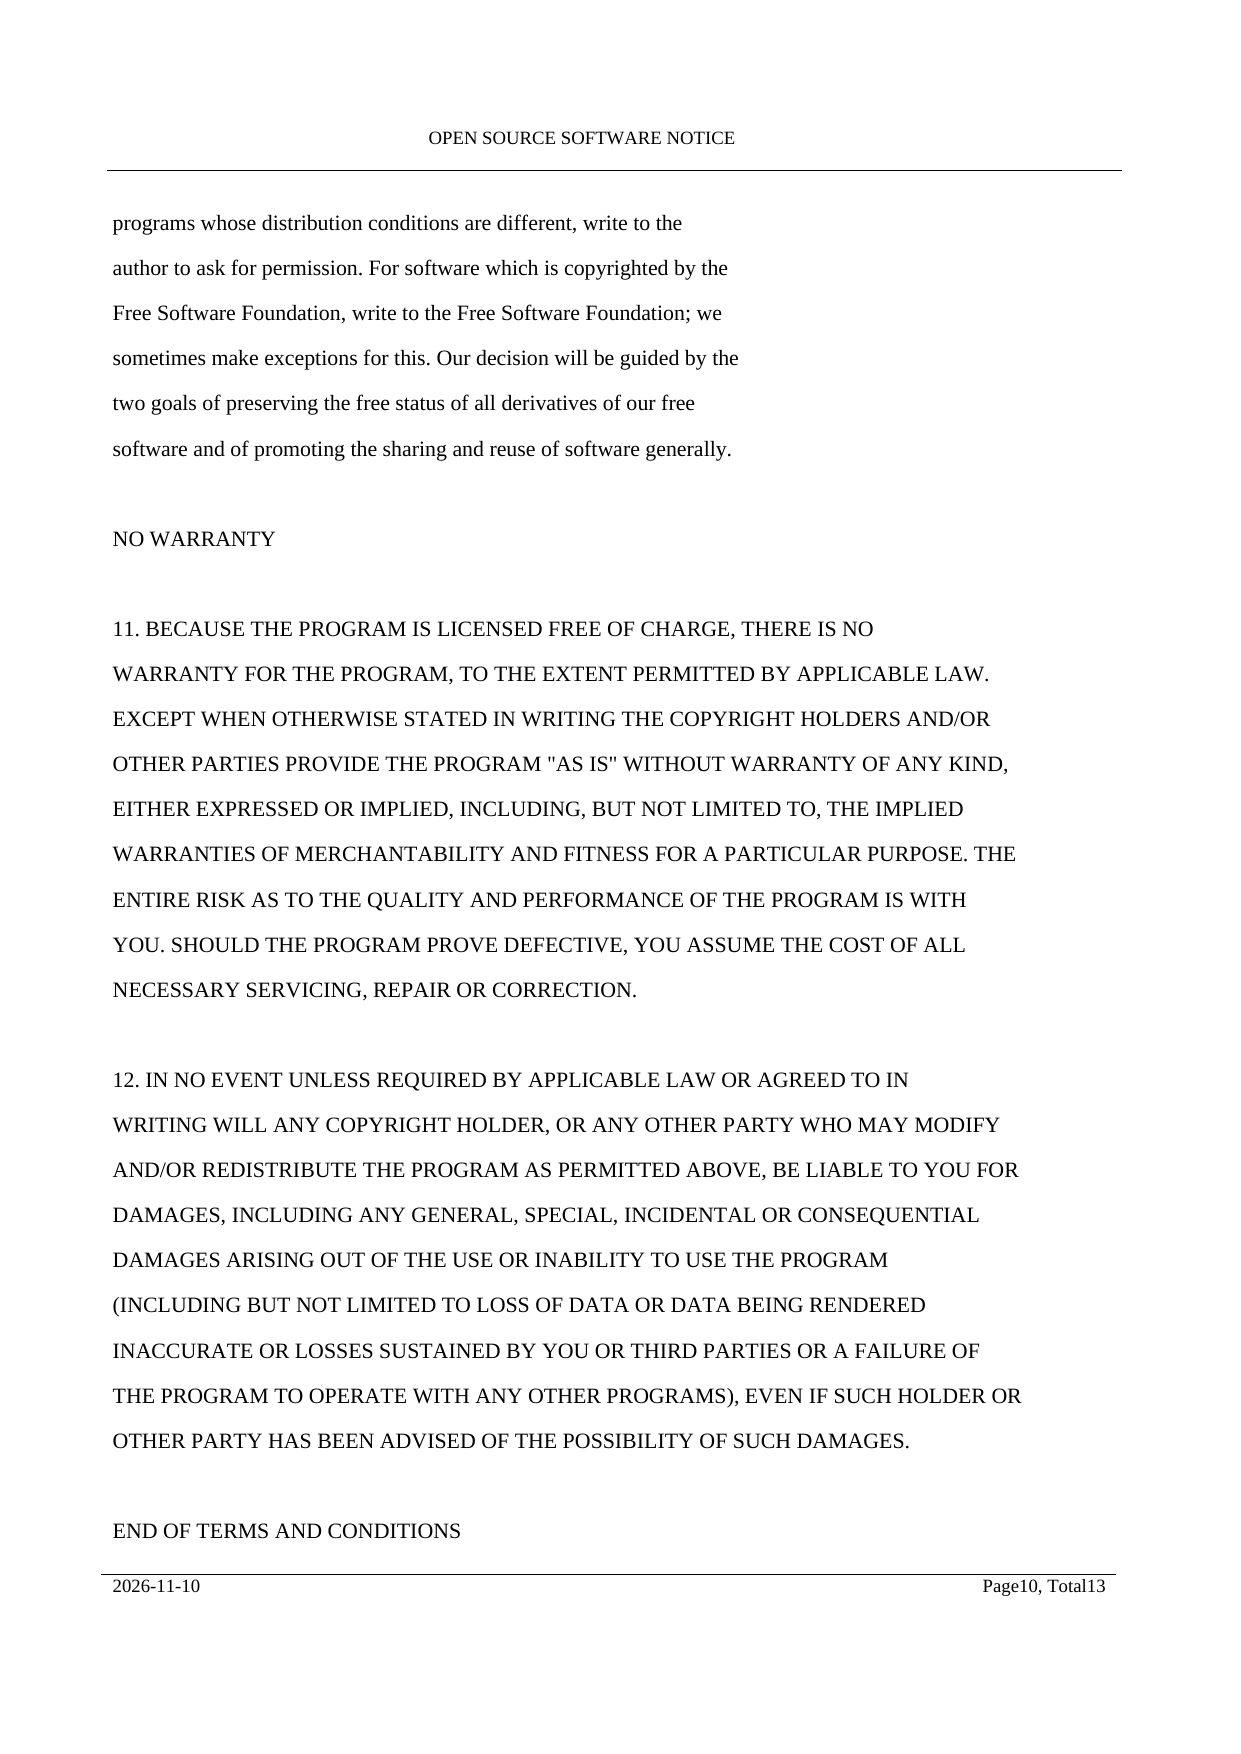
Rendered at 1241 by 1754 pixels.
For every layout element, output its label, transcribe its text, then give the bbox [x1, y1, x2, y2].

text NO WARRANTY [112, 522, 1128, 554]
text software and of promoting the sharing and reuse of software generally. [112, 432, 1128, 464]
text two goals of preserving the free status of all derivatives of our free [112, 387, 1128, 419]
text END OF TERMS AND CONDITIONS [112, 1514, 1128, 1547]
text 11. BECAUSE THE PROGRAM IS LICENSED FREE OF CHARGE, THERE IS NO [112, 612, 1128, 645]
text WARRANTY FOR THE PROGRAM, TO THE EXTENT PERMITTED BY APPLICABLE LAW. [112, 657, 1128, 690]
text EITHER EXPRESSED OR IMPLIED, INCLUDING, BUT NOT LIMITED TO, THE IMPLIED [112, 793, 1128, 825]
text OTHER PARTY HAS BEEN ADVISED OF THE POSSIBILITY OF SUCH DAMAGES. [112, 1424, 1128, 1457]
text WARRANTIES OF MERCHANTABILITY AND FITNESS FOR A PARTICULAR PURPOSE. THE [112, 838, 1128, 870]
text 12. IN NO EVENT UNLESS REQUIRED BY APPLICABLE LAW OR AGREED TO IN [112, 1063, 1128, 1096]
text programs whose distribution conditions are different, write to the [112, 206, 1128, 239]
text ENTIRE RISK AS TO THE QUALITY AND PERFORMANCE OF THE PROGRAM IS WITH [112, 883, 1128, 915]
text YOU. SHOULD THE PROGRAM PROVE DEFECTIVE, YOU ASSUME THE COST OF ALL [112, 928, 1128, 961]
text (INCLUDING BUT NOT LIMITED TO LOSS OF DATA OR DATA BEING RENDERED [112, 1289, 1128, 1321]
text DAMAGES ARISING OUT OF THE USE OR INABILITY TO USE THE PROGRAM [112, 1244, 1128, 1276]
text INACCURATE OR LOSSES SUSTAINED BY YOU OR THIRD PARTIES OR A FAILURE OF [112, 1334, 1128, 1366]
text NECESSARY SERVICING, REPAIR OR CORRECTION. [112, 973, 1128, 1006]
text sometimes make exceptions for this. Our decision will be guided by the [112, 342, 1128, 374]
text OTHER PARTIES PROVIDE THE PROGRAM "AS IS" WITHOUT WARRANTY OF ANY KIND, [112, 748, 1128, 780]
text DAMAGES, INCLUDING ANY GENERAL, SPECIAL, INCIDENTAL OR CONSEQUENTIAL [112, 1199, 1128, 1231]
text Free Software Foundation, write to the Free Software Foundation; we [112, 297, 1128, 329]
text EXCEPT WHEN OTHERWISE STATED IN WRITING THE COPYRIGHT HOLDERS AND/OR [112, 702, 1128, 735]
text THE PROGRAM TO OPERATE WITH ANY OTHER PROGRAMS), EVEN IF SUCH HOLDER OR [112, 1379, 1128, 1412]
text WRITING WILL ANY COPYRIGHT HOLDER, OR ANY OTHER PARTY WHO MAY MODIFY [112, 1108, 1128, 1141]
text author to ask for permission. For software which is copyrighted by the [112, 251, 1128, 284]
text AND/OR REDISTRIBUTE THE PROGRAM AS PERMITTED ABOVE, BE LIABLE TO YOU FOR [112, 1153, 1128, 1186]
